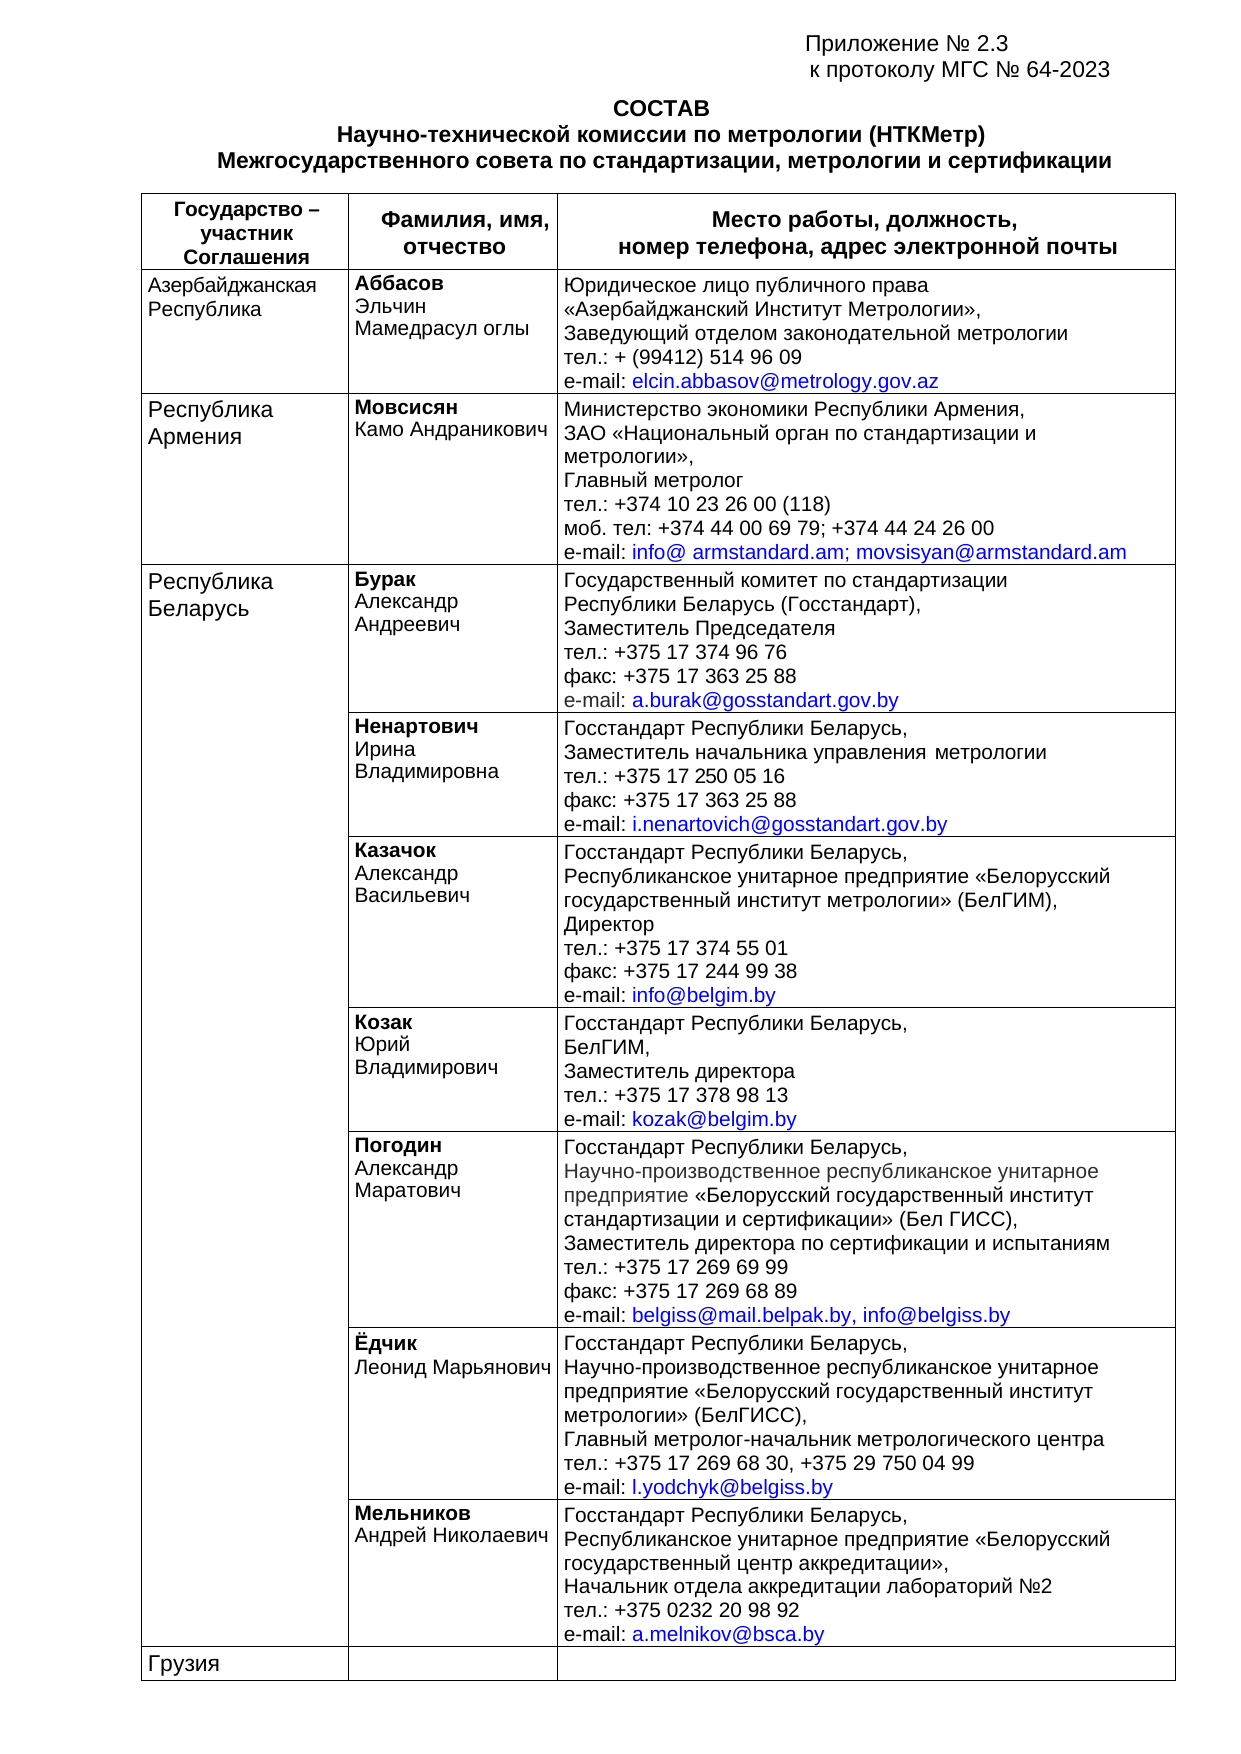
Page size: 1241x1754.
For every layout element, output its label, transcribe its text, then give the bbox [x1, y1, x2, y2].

table_header Фамилия, имя, отчество [349, 194, 557, 269]
table_header Государство – участник Соглашения [142, 194, 348, 269]
table_cell [349, 1647, 557, 1679]
table_cell Госстандарт Республики Беларусь, Научно-производственное республиканское унитарное предприятие «Белорусский государственный институт стандартизации и сертификации» (Бел ГИСС), Заместитель директора по сертификации и испытаниям тел.: +375 17 269 69 99 факс: +375 17 269 68 89 e-mail: belgiss@mail.belpak.by, info@belgiss.by [558, 1132, 1175, 1327]
table_cell Грузия [142, 1647, 348, 1679]
table_cell Министерство экономики Республики Армения, ЗАО «Национальный орган по стандартизации и метрологии», Главный метролог тел.: +374 10 23 26 00 (118) моб. тел: +374 44 00 69 79; +374 44 24 26 00 е-mail: info@ armstandard.am; movsisyan@armstandard.am [558, 394, 1175, 564]
table_cell Республика Армения [142, 394, 348, 564]
table_cell Мельников Андрей Николаевич [349, 1500, 557, 1646]
table_cell Государственный комитет по стандартизации Республики Беларусь (Госстандарт), Заместитель Председателя тел.: +375 17 374 96 76 факс: +375 17 363 25 88 e-mail: a.burak@gosstandart.gov.by [558, 565, 1175, 712]
table_cell Азербайджанская Республика [142, 270, 348, 392]
table_cell Госстандарт Республики Беларусь, БелГИМ, Заместитель директора тел.: +375 17 378 98 13 e-mail: kozak@belgim.by [558, 1008, 1175, 1131]
table_cell Республика Беларусь [142, 565, 348, 1646]
table_cell Погодин Александр Маратович [349, 1132, 557, 1327]
table_cell Госстандарт Республики Беларусь, Заместитель начальника управления метрологии тел.: +375 17 250 05 16 факс: +375 17 363 25 88 e-mail: i.nenartovich@gosstandart.gov.by [558, 713, 1175, 836]
table_cell Бурак Александр Андреевич [349, 565, 557, 712]
table_cell Ненартович Ирина Владимировна [349, 713, 557, 836]
table_cell Козак Юрий Владимирович [349, 1008, 557, 1131]
table_cell Госстандарт Республики Беларусь, Республиканское унитарное предприятие «Белорусский государственный центр аккредитации», Начальник отдела аккредитации лабораторий №2 тел.: +375 0232 20 98 92 e-mail: a.melnikov@bsca.by [558, 1500, 1175, 1646]
table_cell Госстандарт Республики Беларусь, Республиканское унитарное предприятие «Белорусский государственный институт метрологии» (БелГИМ), Директор тел.: +375 17 374 55 01 факс: +375 17 244 99 38 e-mail: info@belgim.by [558, 837, 1175, 1007]
table_cell Мовсисян Камо Андраникович [349, 394, 557, 564]
table_header Место работы, должность, номер телефона, адрес электронной почты [558, 194, 1175, 269]
text СОСТАВ Научно-технической комиссии по метрологии (НТКМетр) Межгосударственного совета по стандартизации, метрологии и сертификации [148, 95, 1181, 174]
table_cell Ёдчик Леонид Марьянович [349, 1328, 557, 1498]
table_cell Госстандарт Республики Беларусь, Научно-производственное республиканское унитарное предприятие «Белорусский государственный институт метрологии» (БелГИСС), Главный метролог-начальник метрологического центра тел.: +375 17 269 68 30, +375 29 750 04 99 e-mail: l.yodchyk@belgiss.by [558, 1328, 1175, 1498]
table_cell [558, 1647, 1175, 1679]
table_cell Казачок Александр Васильевич [349, 837, 557, 1007]
table_cell Аббасов Эльчин Мамедрасул оглы [349, 270, 557, 392]
table_cell Юридическое лицо публичного права «Азербайджанский Институт Метрологии», Заведующий отделом законодательной метрологии тел.: + (99412) 514 96 09 е-mail: elcin.abbasov@metrology.gov.az [558, 270, 1175, 392]
